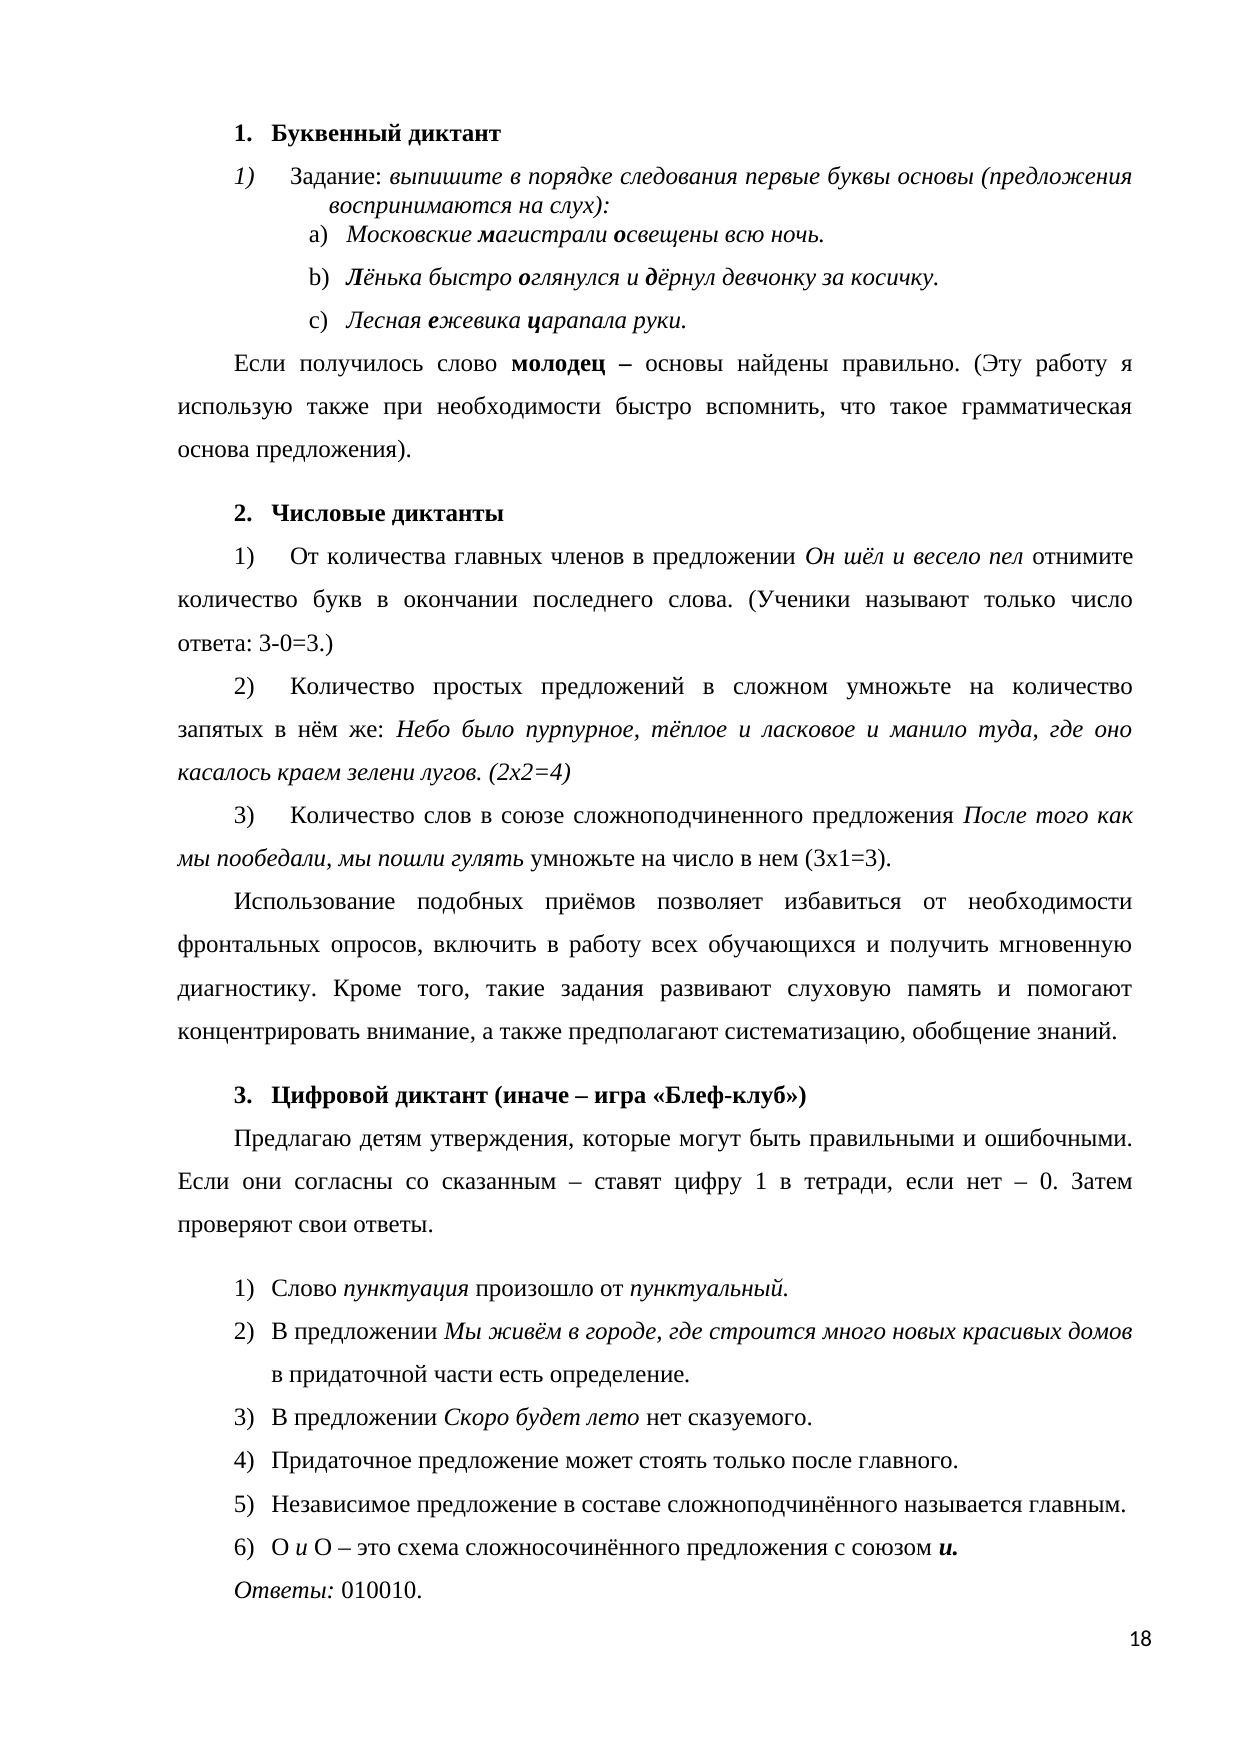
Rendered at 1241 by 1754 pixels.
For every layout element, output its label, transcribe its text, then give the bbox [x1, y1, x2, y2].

list Независимое предложение в составе сложноподчинённого называется главным. [233, 1489, 1133, 1517]
list От количества главных членов в предложении Он шёл и весело пел отнимите количество букв в окончании последнего слова. (Ученики называют только число ответа: 3-0=3.) [177, 541, 1133, 656]
list Придаточное предложение может стоять только после главного. [233, 1446, 1133, 1474]
text Если получилось слово молодец – основы найдены правильно. (Эту работу я использую также при необходимости быстро вспомнить, что такое грамматическая основа предложения). [177, 348, 1133, 463]
list Слово пунктуация произошло от пунктуальный. [233, 1273, 1133, 1302]
list Числовые диктанты [233, 498, 1133, 527]
list Московские магистрали освещены всю ночь. [308, 219, 1133, 247]
list О и О – это схема сложносочинённого предложения с союзом и. [233, 1532, 1133, 1561]
list В предложении Мы живём в городе, где строится много новых красивых домов в придаточной части есть определение. [233, 1316, 1133, 1388]
list Цифровой диктант (иначе – игра «Блеф-клуб») [233, 1080, 1133, 1108]
list Количество слов в союзе сложноподчиненного предложения После того как мы пообедали, мы пошли гулять умножьте на число в нем (3х1=3). [177, 800, 1133, 872]
list Лесная ежевика царапала руки. [308, 305, 1133, 334]
list Задание: выпишите в порядке следования первые буквы основы (предложения воспринимаются на слух): [233, 161, 1133, 219]
list В предложении Скоро будет лето нет сказуемого. [233, 1402, 1133, 1431]
text Использование подобных приёмов позволяет избавиться от необходимости фронтальных опросов, включить в работу всех обучающихся и получить мгновенную диагностику. Кроме того, такие задания развивают слуховую память и помогают концентрировать внимание, а также предполагают систематизацию, обобщение знаний. [177, 886, 1133, 1044]
list Лёнька быстро оглянулся и дёрнул девчонку за косичку. [308, 262, 1133, 291]
text Ответы: 010010. [177, 1575, 1133, 1604]
list Буквенный диктант [233, 118, 1133, 147]
list Количество простых предложений в сложном умножьте на количество запятых в нём же: Небо было пурпурное, тёплое и ласковое и манило туда, где оно касалось краем зелени лугов. (2х2=4) [177, 671, 1133, 786]
text Предлагаю детям утверждения, которые могут быть правильными и ошибочными. Если они согласны со сказанным – ставят цифру 1 в тетради, если нет – 0. Затем проверяют свои ответы. [177, 1123, 1133, 1238]
